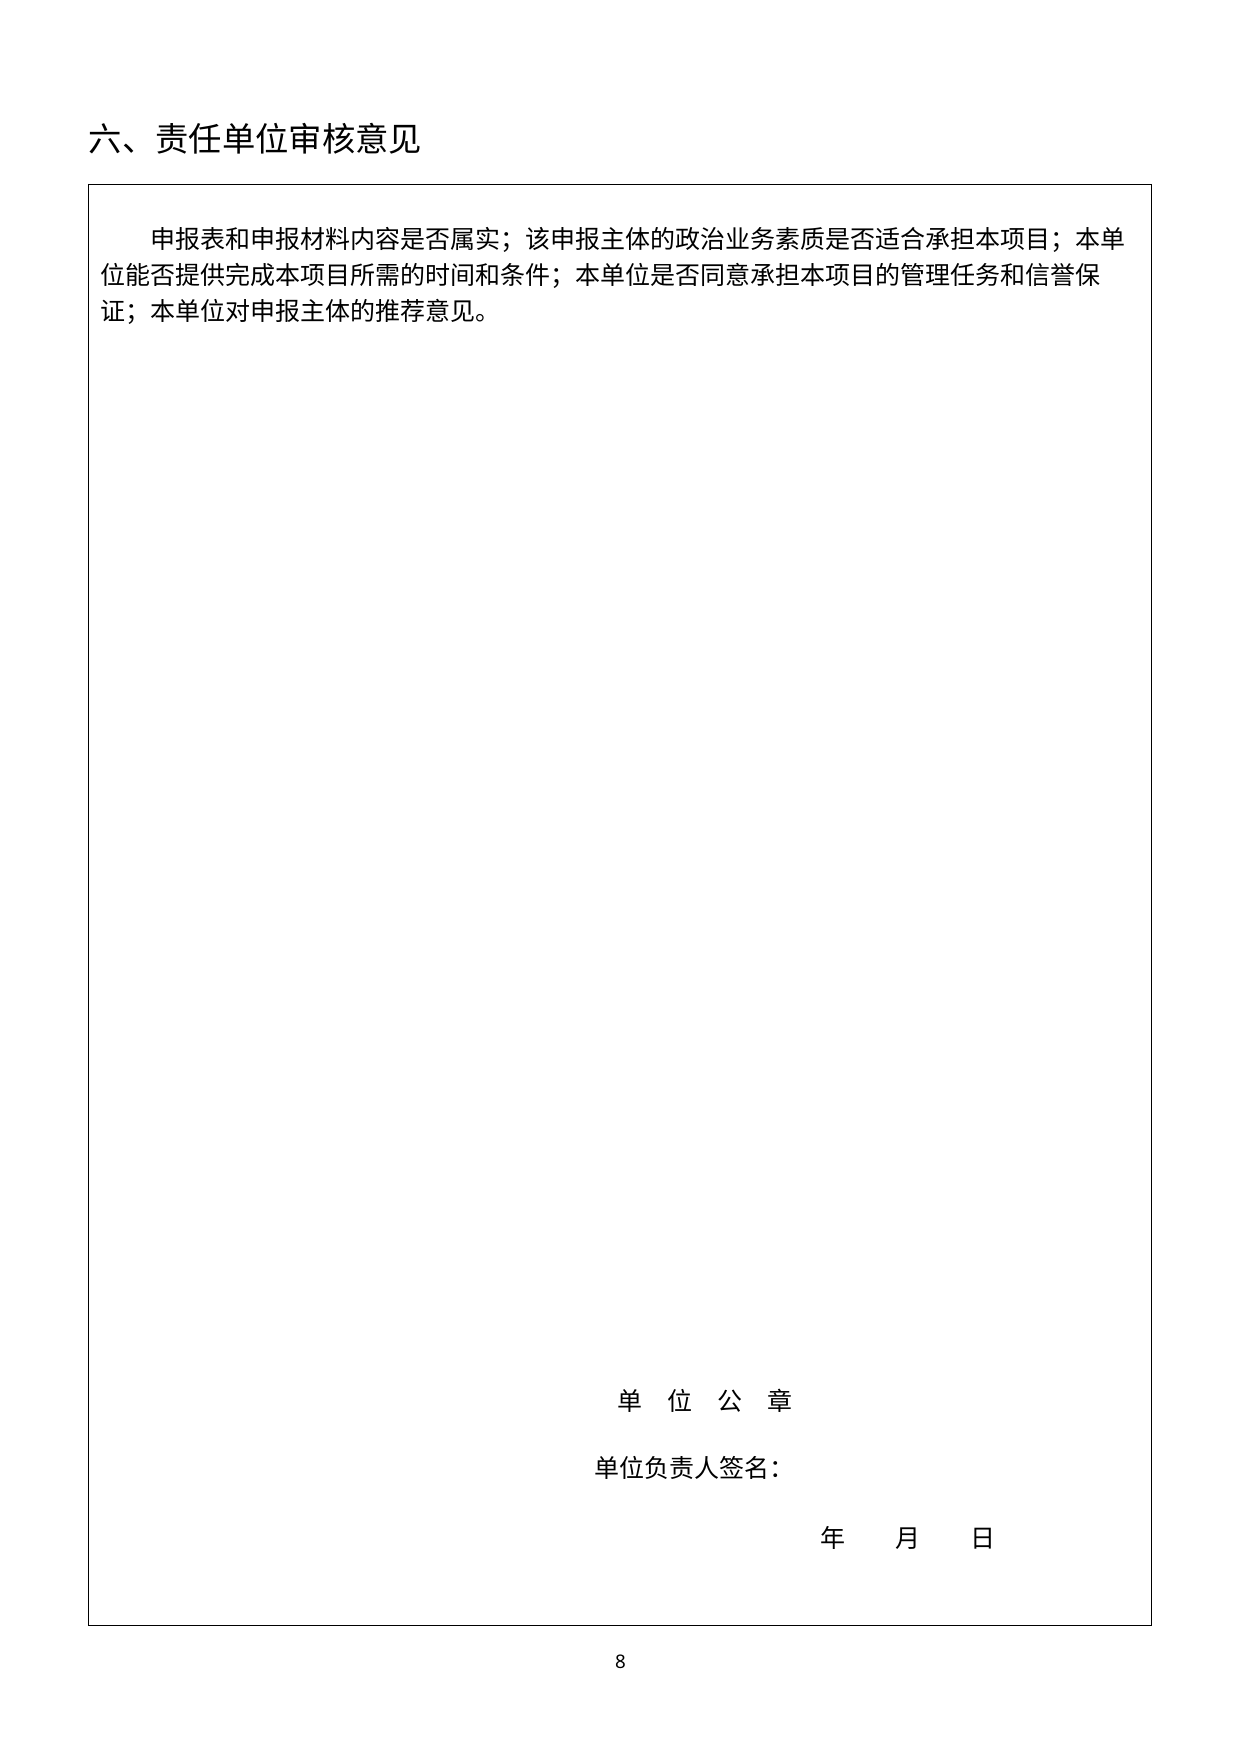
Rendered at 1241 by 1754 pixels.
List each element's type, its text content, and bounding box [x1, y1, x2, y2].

list 责任单位审核意见 [89, 105, 1152, 163]
table_header 申报表和申报材料内容是否属实；该申报主体的政治业务素质是否适合承担本项目；本单位能否提供完成本项目所需的时间和条件；本单位是否同意承担本项目的管理任务和信誉保证；本单位对申报主体的推荐意见。 单 位 公 章 单位负责人签名： 年 月 日 [89, 185, 1151, 1625]
